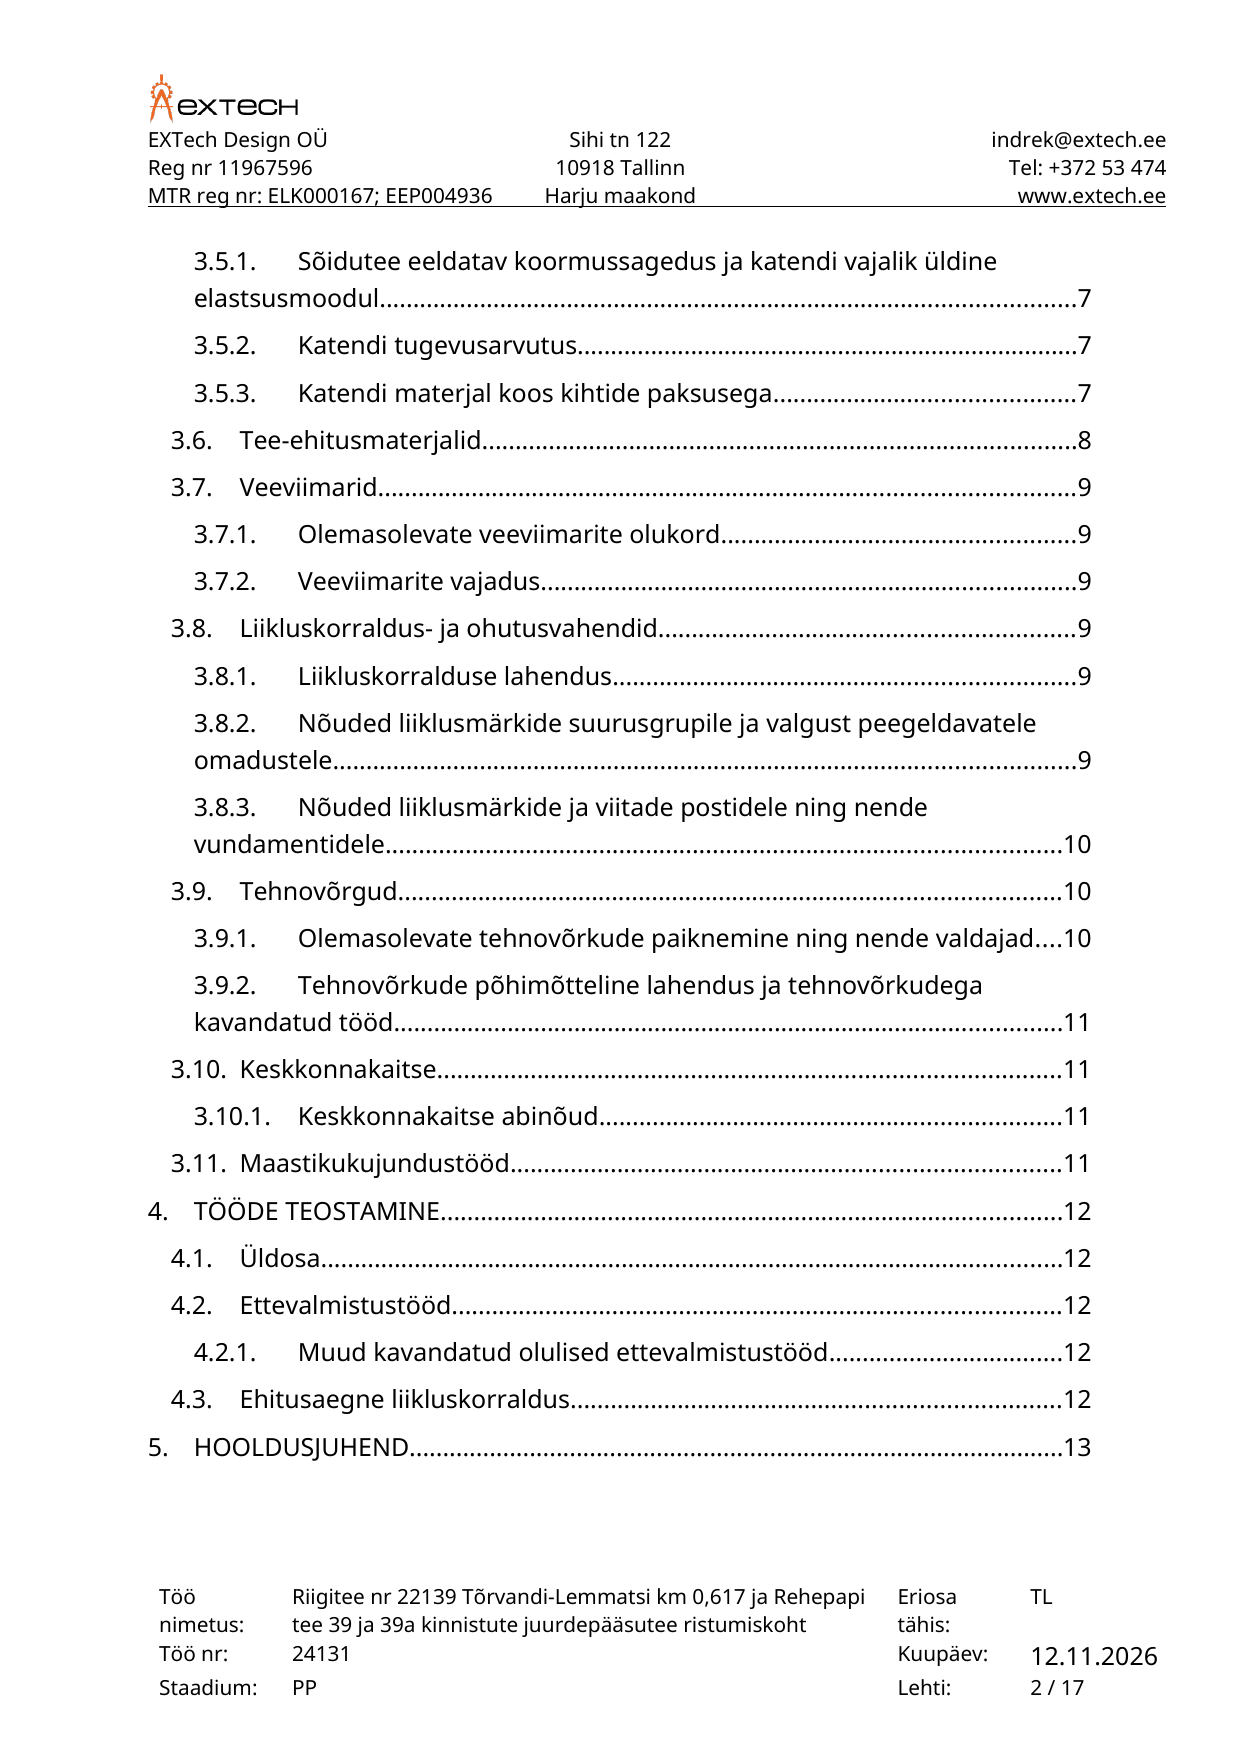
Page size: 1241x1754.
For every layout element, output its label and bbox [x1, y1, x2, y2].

picture [147, 73, 300, 125]
